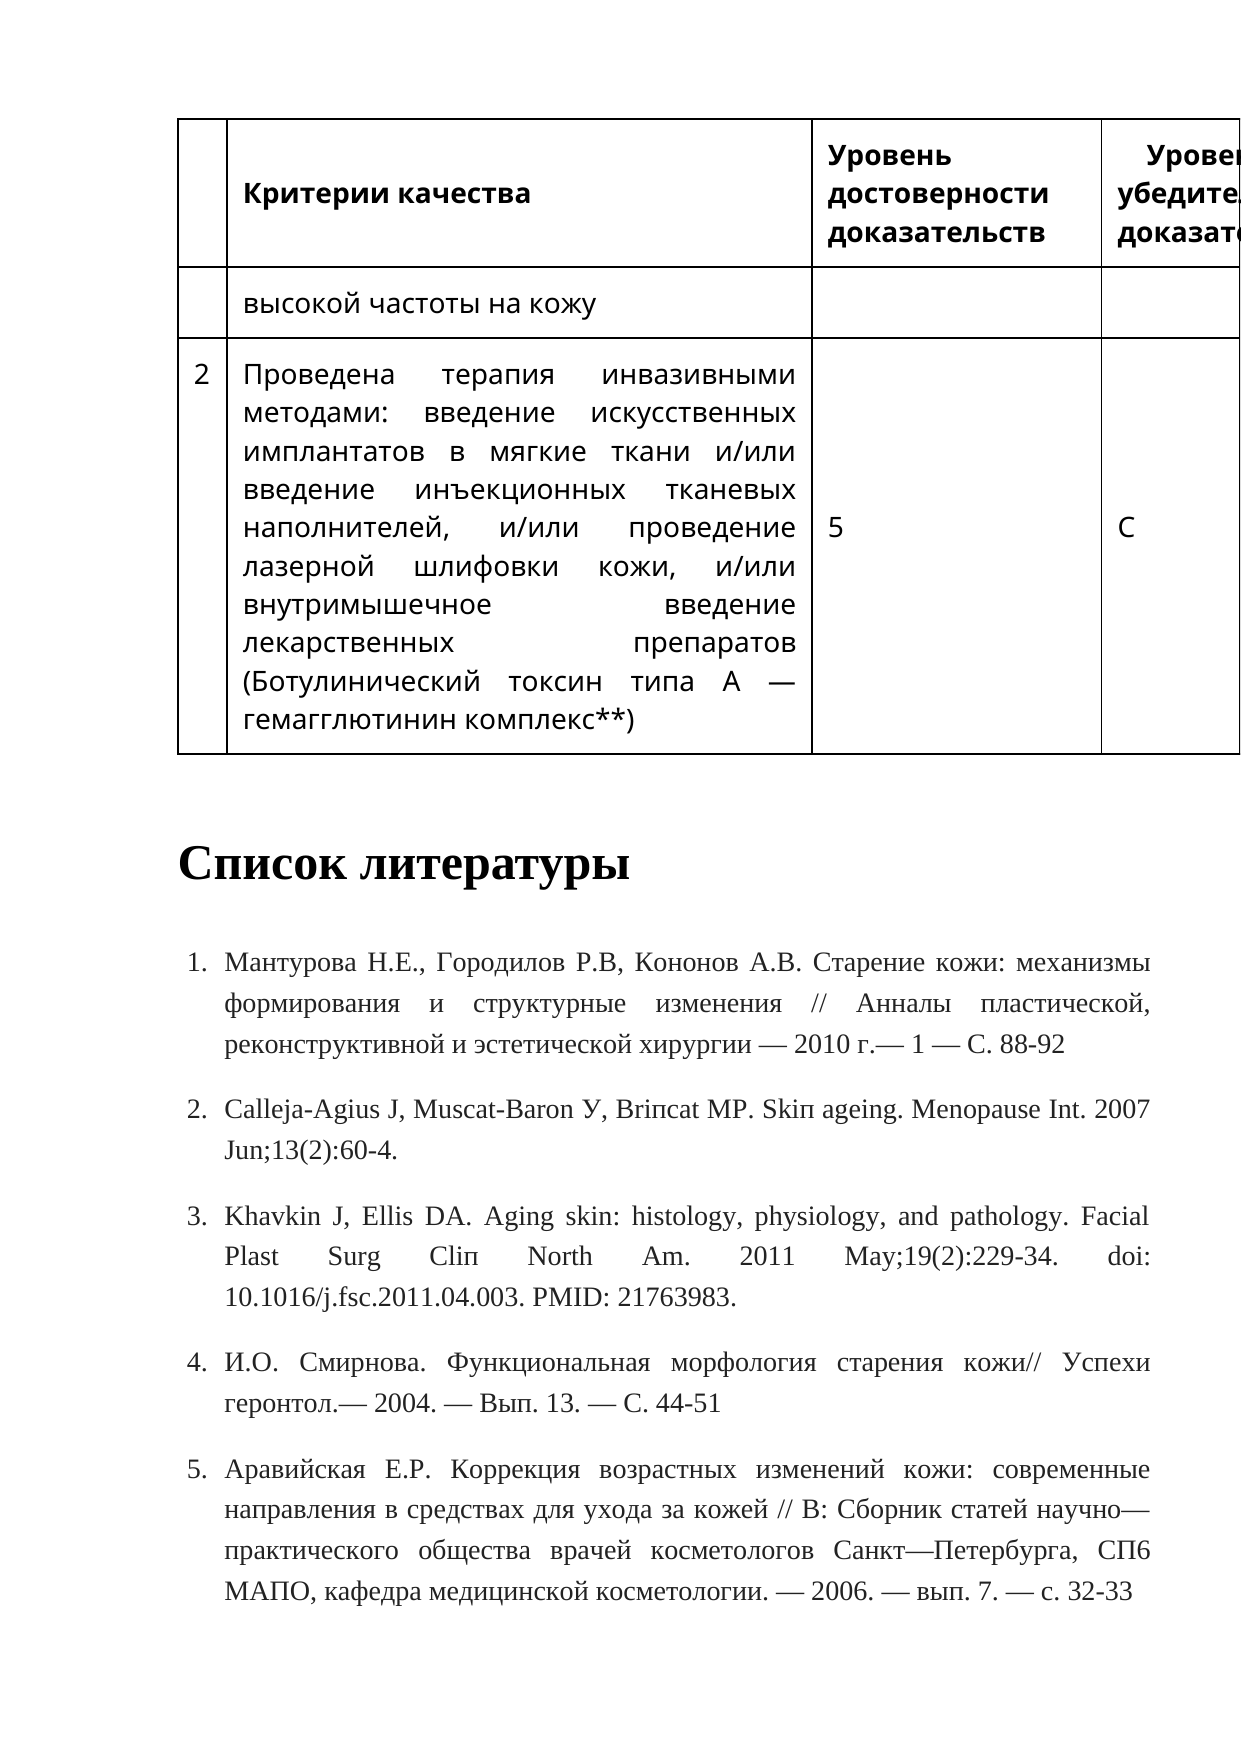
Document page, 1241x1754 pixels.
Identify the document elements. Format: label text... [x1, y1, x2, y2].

text Список литературы [177, 833, 1152, 890]
table_header [179, 120, 226, 266]
table_cell 2 [179, 339, 226, 753]
list Аравийская Е.Р. Коррекция возрастных изменений кожи: современные направления в средствах для ухода за кожей // В: Сборник статей научно—практического общества врачей косметологов Санкт—Петербурга, CП6 MAПO, кафедра медицинской косметологии. — 2006. — вып. 7. — с. 32-33 [187, 1443, 1152, 1606]
list Calleja-Agius J, Muscat-Baron У, Briпcat МР. Skiп ageing. Menopause Int. 2007 Jun;13(2):60-4. [187, 1084, 1152, 1165]
list И.О. Смирнова. Функциональная морфология старения кожи// Успехи геронтол.— 2004. — Вып. 13. — С. 44-51 [187, 1337, 1152, 1418]
table_cell 5 [813, 339, 1101, 753]
table_cell 5 [813, 268, 1101, 337]
table_cell Проведена терапия инвазивными методами: введение искусственных имплантатов в мягкие ткани и/или введение инъекционных тканевых наполнителей, и/или проведение лазерной шлифовки кожи, и/или внутримышечное введение лекарственных препаратов (Ботулинический токсин типа А — гемагглютинин комплекс**) [228, 339, 811, 753]
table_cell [228, 268, 811, 337]
table_header Уровень убедительности доказательств [1102, 120, 1239, 266]
table_header Критерии качества [228, 120, 811, 266]
table_header Уровень достоверности доказательств [813, 120, 1101, 266]
table_cell 1 [179, 268, 226, 337]
list Мантурова Н.Е., Городилов Р.В, Кононов А.В. Старение кожи: механизмы формирования и структурные изменения // Анналы пластической, реконструктивной и эстетической хирургии — 2010 г.— 1 — С. 88-92 [187, 937, 1152, 1059]
table_cell С [1102, 268, 1239, 337]
list Khavkin J, Ellis DA. Aging skin: histology, physiology, and pathology. Facial Plast Surg Cliп North Am. 2011 May;19(2):229-34. doi: 10.1016/j.fsc.2011.04.003. PMID: 21763983. [187, 1190, 1152, 1312]
table_cell С [1102, 339, 1239, 753]
